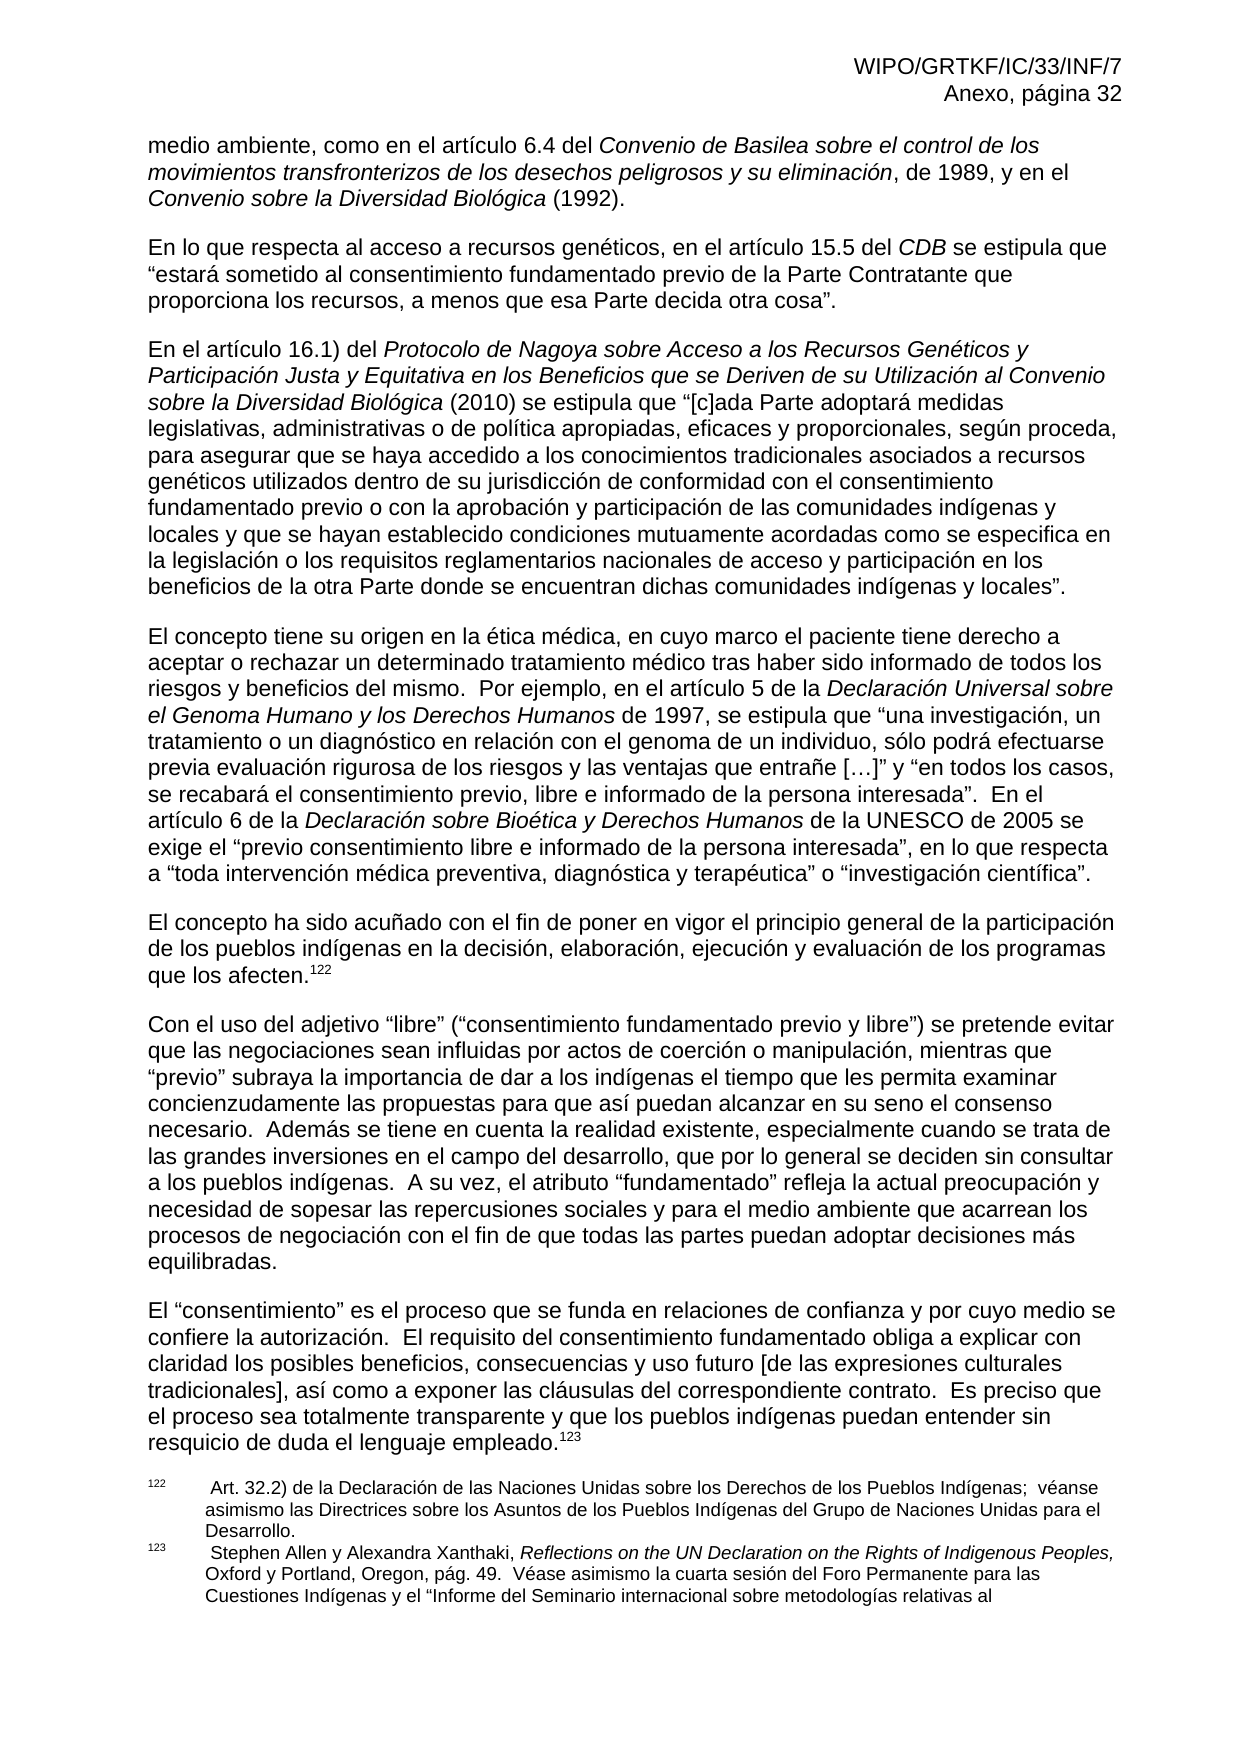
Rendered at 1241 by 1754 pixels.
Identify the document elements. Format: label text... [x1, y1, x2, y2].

list Con el uso del adjetivo “libre” (“consentimiento fundamentado previo y libre”) se pretende evitar que las negociaciones sean influidas por actos de coerción o manipulación, mientras que “previo” subraya la importancia de dar a los indígenas el tiempo que les permita examinar concienzudamente las propuestas para que así puedan alcanzar en su seno el consenso necesario. Además se tiene en cuenta la realidad existente, especialmente cuando se trata de las grandes inversiones en el campo del desarrollo, que por lo general se deciden sin consultar a los pueblos indígenas. A su vez, el atributo “fundamentado” refleja la actual preocupación y necesidad de sopesar las repercusiones sociales y para el medio ambiente que acarrean los procesos de negociación con el fin de que todas las partes puedan adoptar decisiones más equilibradas. [148, 1011, 1122, 1274]
list El “consentimiento” es el proceso que se funda en relaciones de confianza y por cuyo medio se confiere la autorización. El requisito del consentimiento fundamentado obliga a explicar con claridad los posibles beneficios, consecuencias y uso futuro [de las expresiones culturales tradicionales], así como a exponer las cláusulas del correspondiente contrato. Es preciso que el proceso sea totalmente transparente y que los pueblos indígenas puedan entender sin resquicio de duda el lenguaje empleado. [148, 1297, 1122, 1456]
list En lo que respecta al acceso a recursos genéticos, en el artículo 15.5 del CDB se estipula que “estará sometido al consentimiento fundamentado previo de la Parte Contratante que proporciona los recursos, a menos que esa Parte decida otra cosa”. [148, 234, 1122, 313]
list En el artículo 16.1) del Protocolo de Nagoya sobre Acceso a los Recursos Genéticos y Participación Justa y Equitativa en los Beneficios que se Deriven de su Utilización al Convenio sobre la Diversidad Biológica (2010) se estipula que “[c]ada Parte adoptará medidas legislativas, administrativas o de política apropiadas, eficaces y proporcionales, según proceda, para asegurar que se haya accedido a los conocimientos tradicionales asociados a recursos genéticos utilizados dentro de su jurisdicción de conformidad con el consentimiento fundamentado previo o con la aprobación y participación de las comunidades indígenas y locales y que se hayan establecido condiciones mutuamente acordadas como se especifica en la legislación o los requisitos reglamentarios nacionales de acceso y participación en los beneficios de la otra Parte donde se encuentran dichas comunidades indígenas y locales”. [148, 336, 1122, 600]
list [148, 132, 1122, 211]
list El concepto ha sido acuñado con el fin de poner en vigor el principio general de la participación de los pueblos indígenas en la decisión, elaboración, ejecución y evaluación de los programas que los afecten. [148, 909, 1122, 988]
list El concepto tiene su origen en la ética médica, en cuyo marco el paciente tiene derecho a aceptar o rechazar un determinado tratamiento médico tras haber sido informado de todos los riesgos y beneficios del mismo. Por ejemplo, en el artículo 5 de la Declaración Universal sobre el Genoma Humano y los Derechos Humanos de 1997, se estipula que “una investigación, un tratamiento o un diagnóstico en relación con el genoma de un individuo, sólo podrá efectuarse previa evaluación rigurosa de los riesgos y las ventajas que entrañe […]” y “en todos los casos, se recabará el consentimiento previo, libre e informado de la persona interesada”. En el artículo 6 de la Declaración sobre Bioética y Derechos Humanos de la UNESCO de 2005 se exige el “previo consentimiento libre e informado de la persona interesada”, en lo que respecta a “toda intervención médica preventiva, diagnóstica y terapéutica” o “investigación científica”. [148, 623, 1122, 886]
